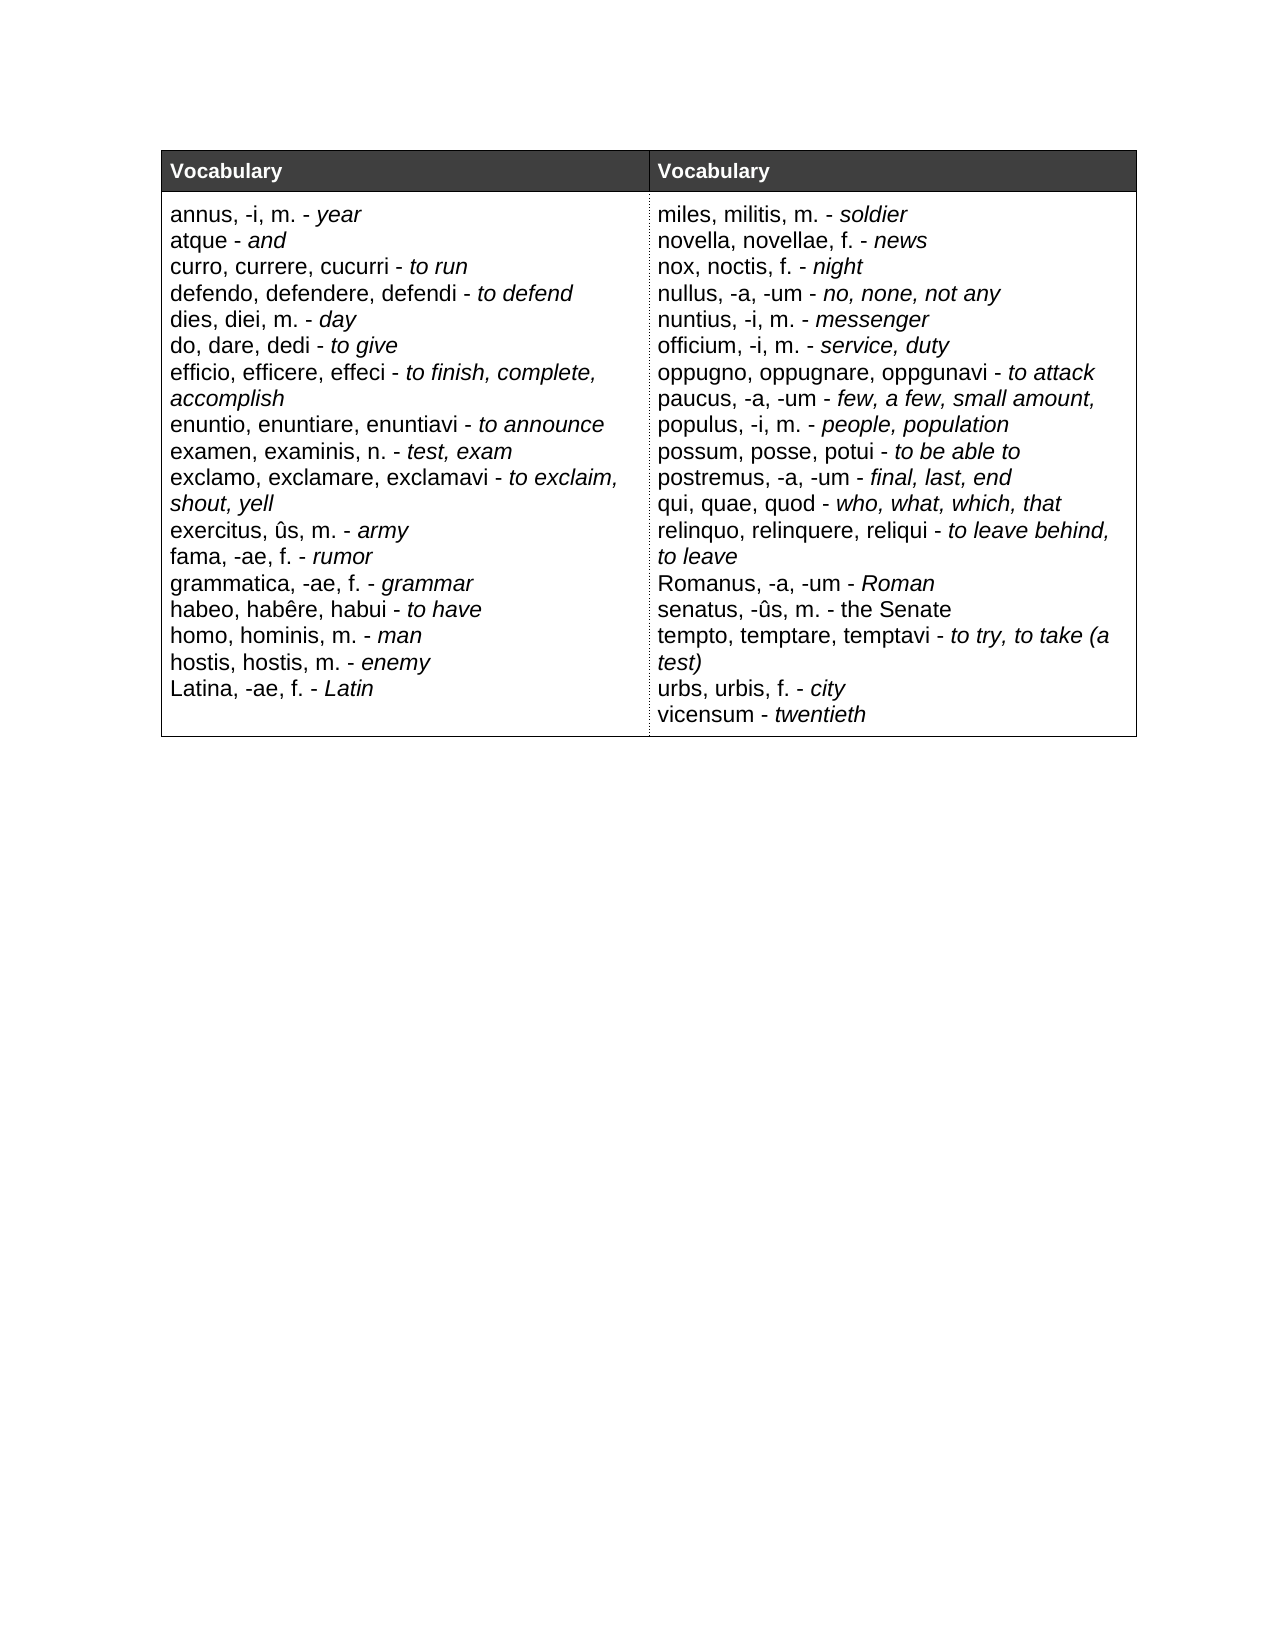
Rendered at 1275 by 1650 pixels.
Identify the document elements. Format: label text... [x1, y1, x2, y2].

table_cell miles, militis, m. - soldier novella, novellae, f. - news nox, noctis, f. - night nullus, -a, -um - no, none, not any nuntius, -i, m. - messenger officium, -i, m. - service, duty oppugno, oppugnare, oppgunavi - to attack paucus, -a, -um - few, a few, small amount, populus, -i, m. - people, population possum, posse, potui - to be able to postremus, -a, -um - final, last, end qui, quae, quod - who, what, which, that relinquo, relinquere, reliqui - to leave behind, to leave Romanus, -a, -um - Roman senatus, -ûs, m. - the Senate tempto, temptare, temptavi - to try, to take (a test) urbs, urbis, f. - city vicensum - twentieth [649, 192, 1136, 736]
table_header Vocabulary [162, 151, 649, 191]
table_header Vocabulary [650, 151, 1136, 191]
table_cell annus, -i, m. - year atque - and curro, currere, cucurri - to run defendo, defendere, defendi - to defend dies, diei, m. - day do, dare, dedi - to give efficio, efficere, effeci - to finish, complete, accomplish enuntio, enuntiare, enuntiavi - to announce examen, examinis, n. - test, exam exclamo, exclamare, exclamavi - to exclaim, shout, yell exercitus, ûs, m. - army fama, -ae, f. - rumor grammatica, -ae, f. - grammar habeo, habêre, habui - to have homo, hominis, m. - man hostis, hostis, m. - enemy Latina, -ae, f. - Latin [162, 192, 649, 736]
